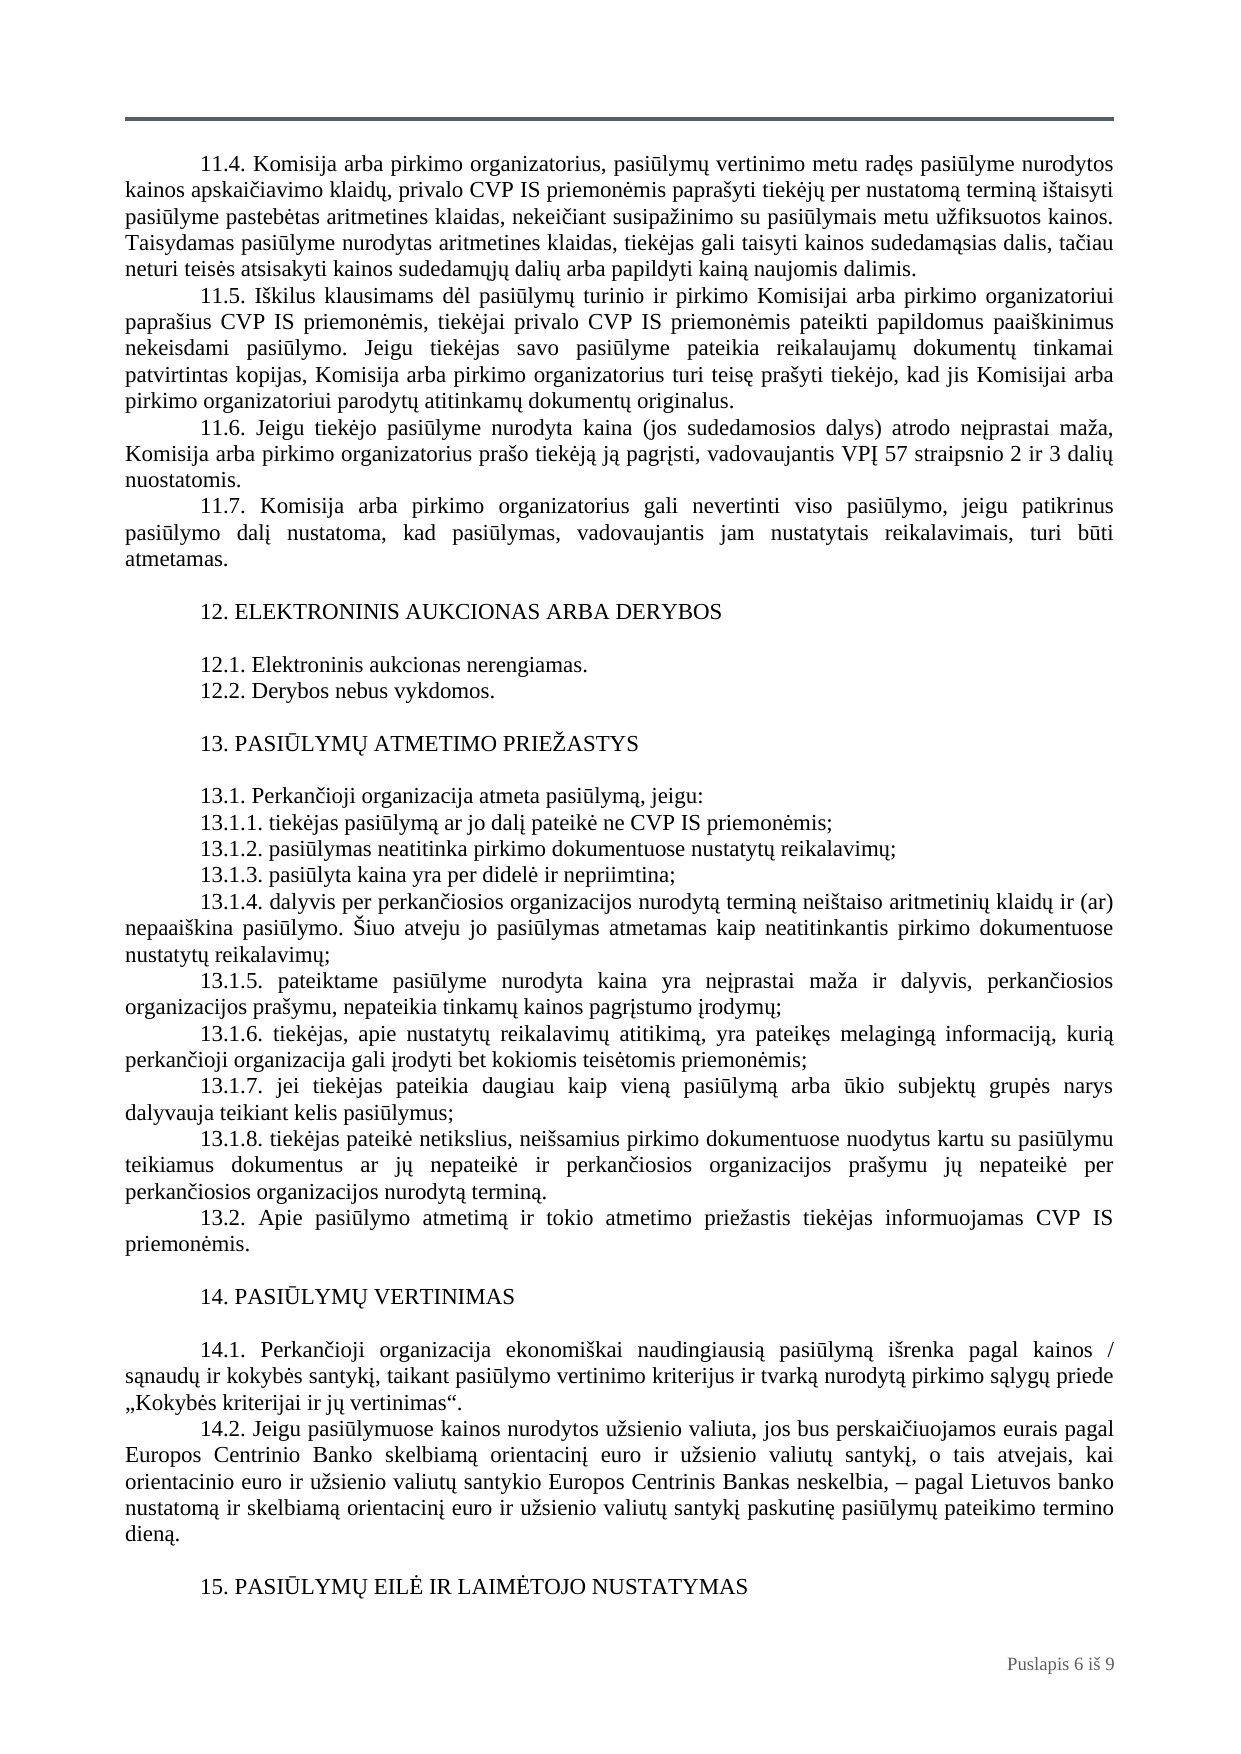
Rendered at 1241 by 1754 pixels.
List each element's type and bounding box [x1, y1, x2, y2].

text [125, 150, 1115, 1599]
